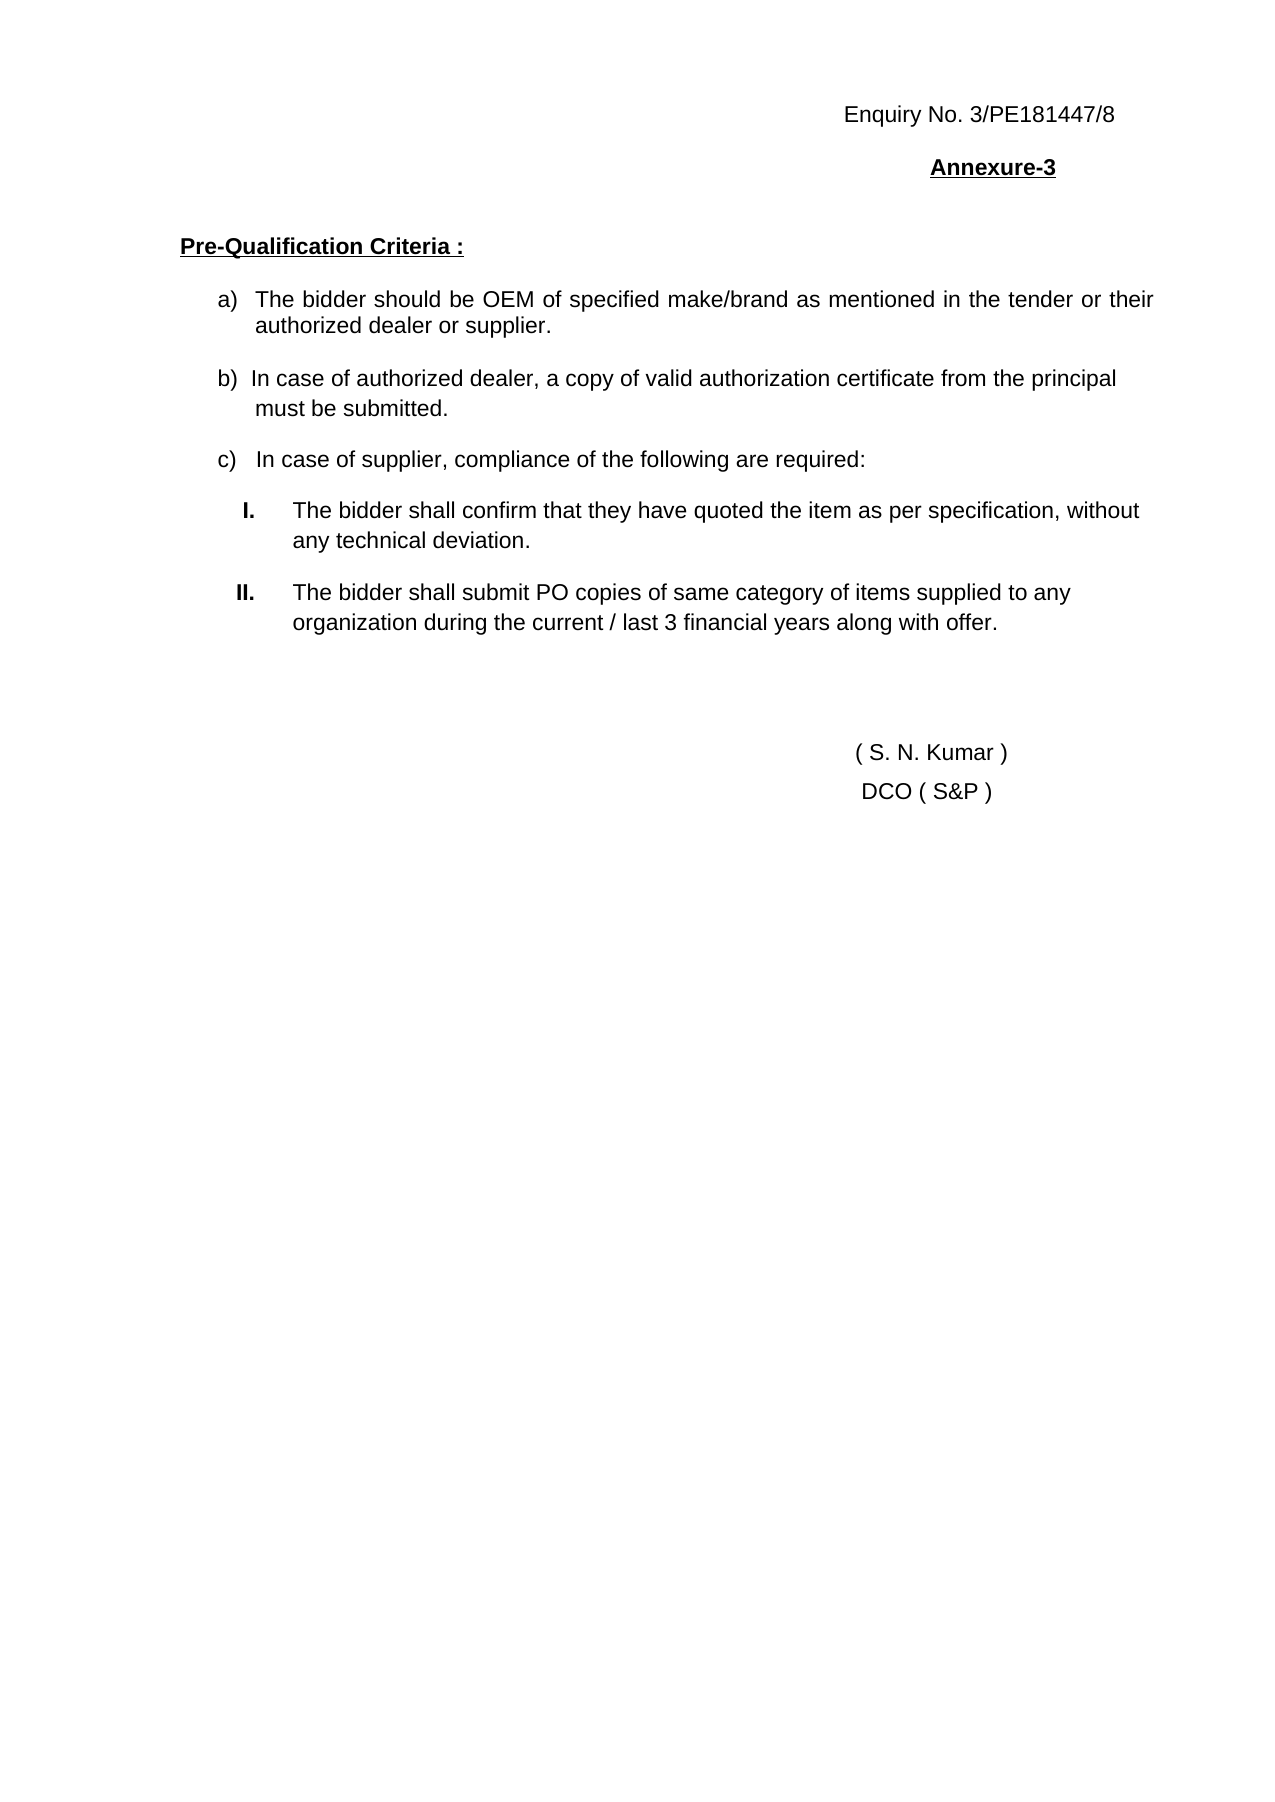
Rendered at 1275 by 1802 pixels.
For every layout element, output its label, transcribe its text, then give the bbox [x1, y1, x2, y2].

list The bidder shall confirm that they have quoted the item as per specification, without any technical deviation. [255, 497, 1155, 554]
text Annexure-3 [855, 154, 1155, 180]
text Enquiry No. 3/PE181447/8 [180, 101, 1155, 128]
list The bidder should be OEM of specified make/brand as mentioned in the tender or their authorized dealer or supplier. [217, 286, 1155, 338]
list The bidder shall submit PO copies of same category of items supplied to any organization during the current / last 3 financial years along with offer. [255, 578, 1155, 635]
text c) In case of supplier, compliance of the following are required: [217, 446, 1155, 472]
text Pre-Qualification Criteria : [180, 233, 1155, 259]
text b) In case of authorized dealer, a copy of valid authorization certificate from the principal must be submitted. [217, 365, 1155, 421]
text DCO ( S&P ) [180, 778, 1155, 804]
text ( S. N. Kumar ) [180, 739, 1155, 765]
